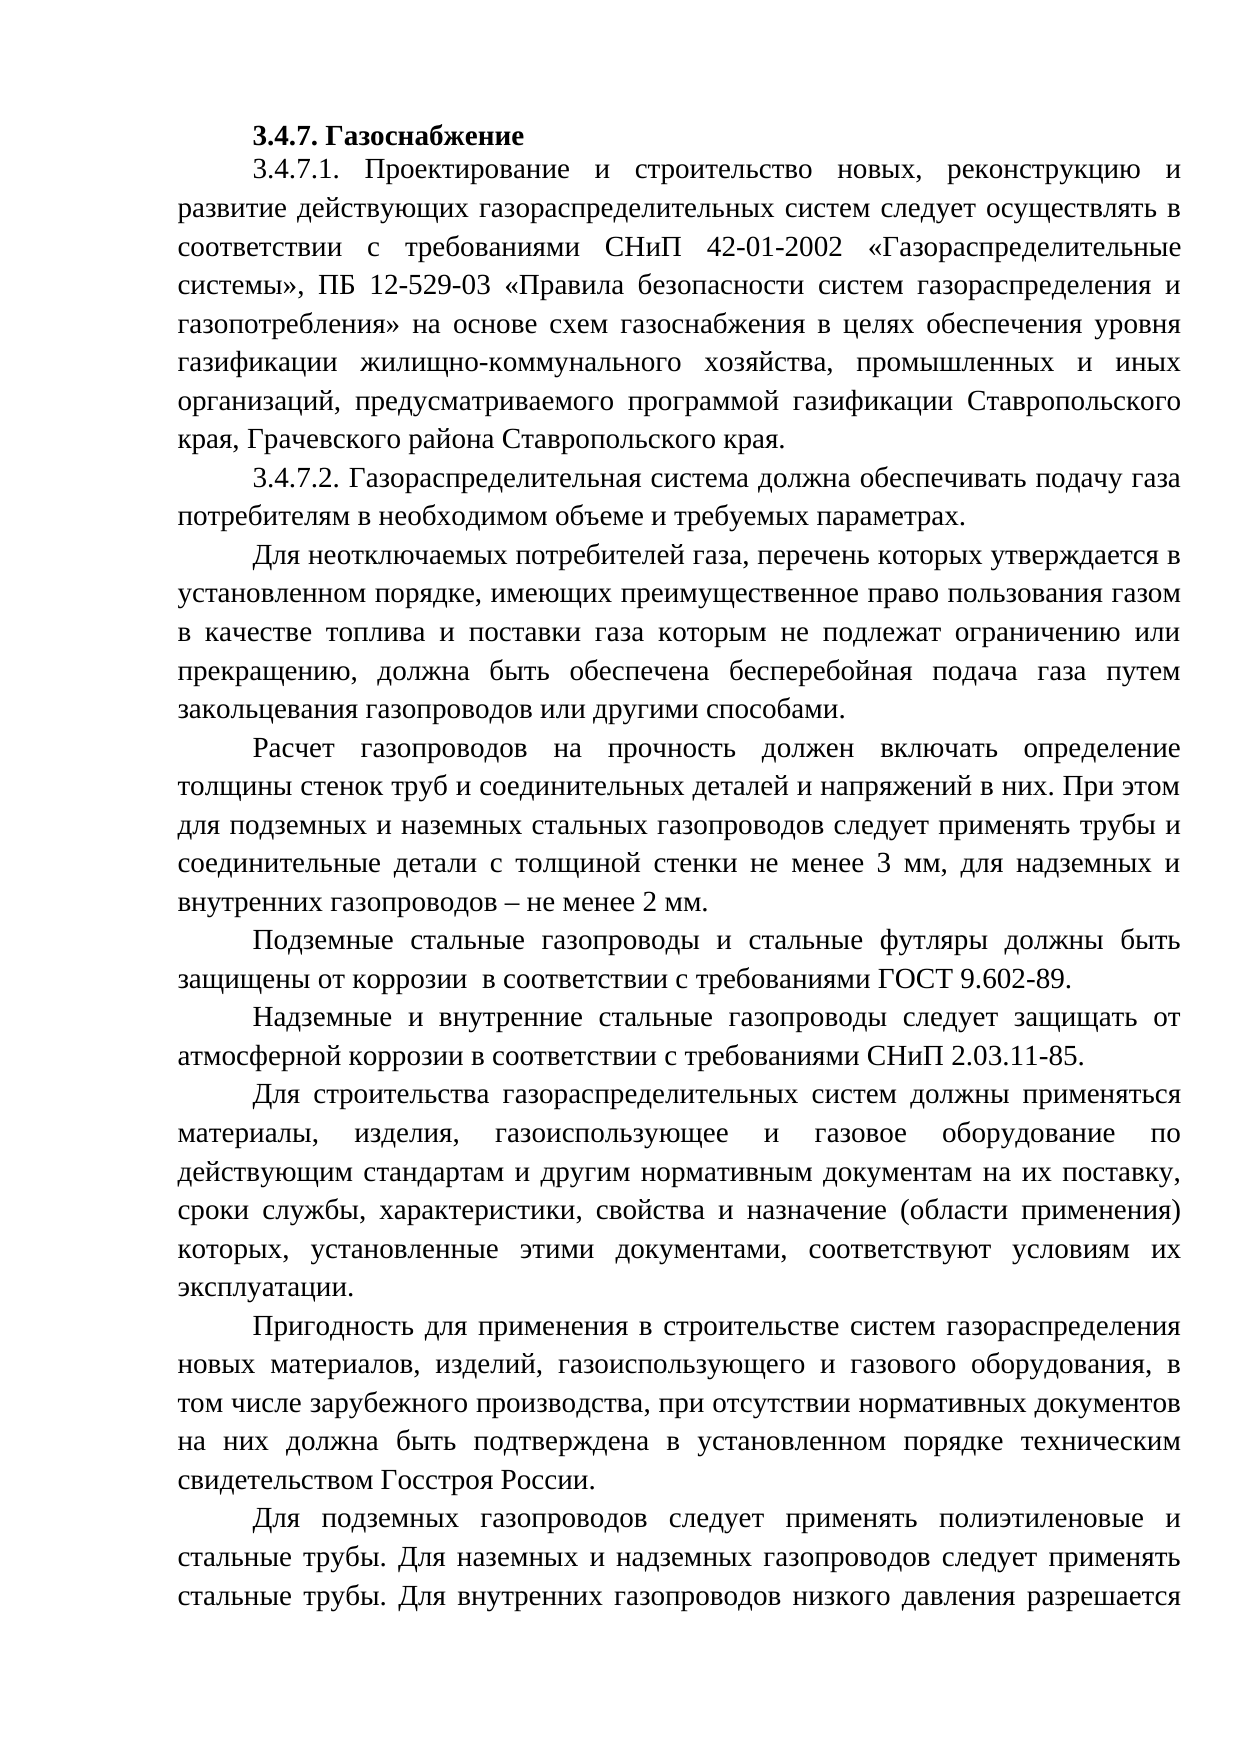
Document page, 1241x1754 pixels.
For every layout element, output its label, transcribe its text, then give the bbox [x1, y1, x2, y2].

text 3.4.7.2. Газораспределительная система должна обеспечивать подачу газа потребителям в необходимом объеме и требуемых параметрах. [177, 460, 1182, 532]
text 3.4.7. Газоснабжение [177, 118, 1182, 152]
text Надземные и внутренние стальные газопроводы следует защищать от атмосферной коррозии в соответствии с требованиями СНиП 2.03.11-85. [177, 999, 1182, 1072]
text Подземные стальные газопроводы и стальные футляры должны быть защищены от коррозии в соответствии с требованиями ГОСТ 9.602-89. [177, 922, 1182, 994]
text Для неотключаемых потребителей газа, перечень которых утверждается в установленном порядке, имеющих преимущественное право пользования газом в качестве топлива и поставки газа которым не подлежат ограничению или прекращению, должна быть обеспечена бесперебойная подача газа путем закольцевания газопроводов или другими способами. [177, 537, 1182, 725]
text Для строительства газораспределительных систем должны применяться материалы, изделия, газоиспользующее и газовое оборудование по действующим стандартам и другим нормативным документам на их поставку, сроки службы, характеристики, свойства и назначение (области применения) которых, установленные этими документами, соответствуют условиям их эксплуатации. [177, 1077, 1182, 1303]
text Пригодность для применения в строительстве систем газораспределения новых материалов, изделий, газоиспользующего и газового оборудования, в том числе зарубежного производства, при отсутствии нормативных документов на них должна быть подтверждена в установленном порядке техническим свидетельством Госстроя России. [177, 1308, 1182, 1496]
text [177, 1501, 1182, 1611]
text 3.4.7.1. Проектирование и строительство новых, реконструкцию и развитие действующих газораспределительных систем следует осуществлять в соответствии с требованиями СНиП 42-01-2002 «Газораспределительные системы», ПБ 12-529-03 «Правила безопасности систем газораспределения и газопотребления» на основе схем газоснабжения в целях обеспечения уровня газификации жилищно-коммунального хозяйства, промышленных и иных организаций, предусматриваемого программой газификации Ставропольского края, Грачевского района Ставропольского края. [177, 152, 1182, 455]
text Расчет газопроводов на прочность должен включать определение толщины стенок труб и соединительных деталей и напряжений в них. При этом для подземных и наземных стальных газопроводов следует применять трубы и соединительные детали с толщиной стенки не менее 3 мм, для надземных и внутренних газопроводов – не менее 2 мм. [177, 730, 1182, 917]
